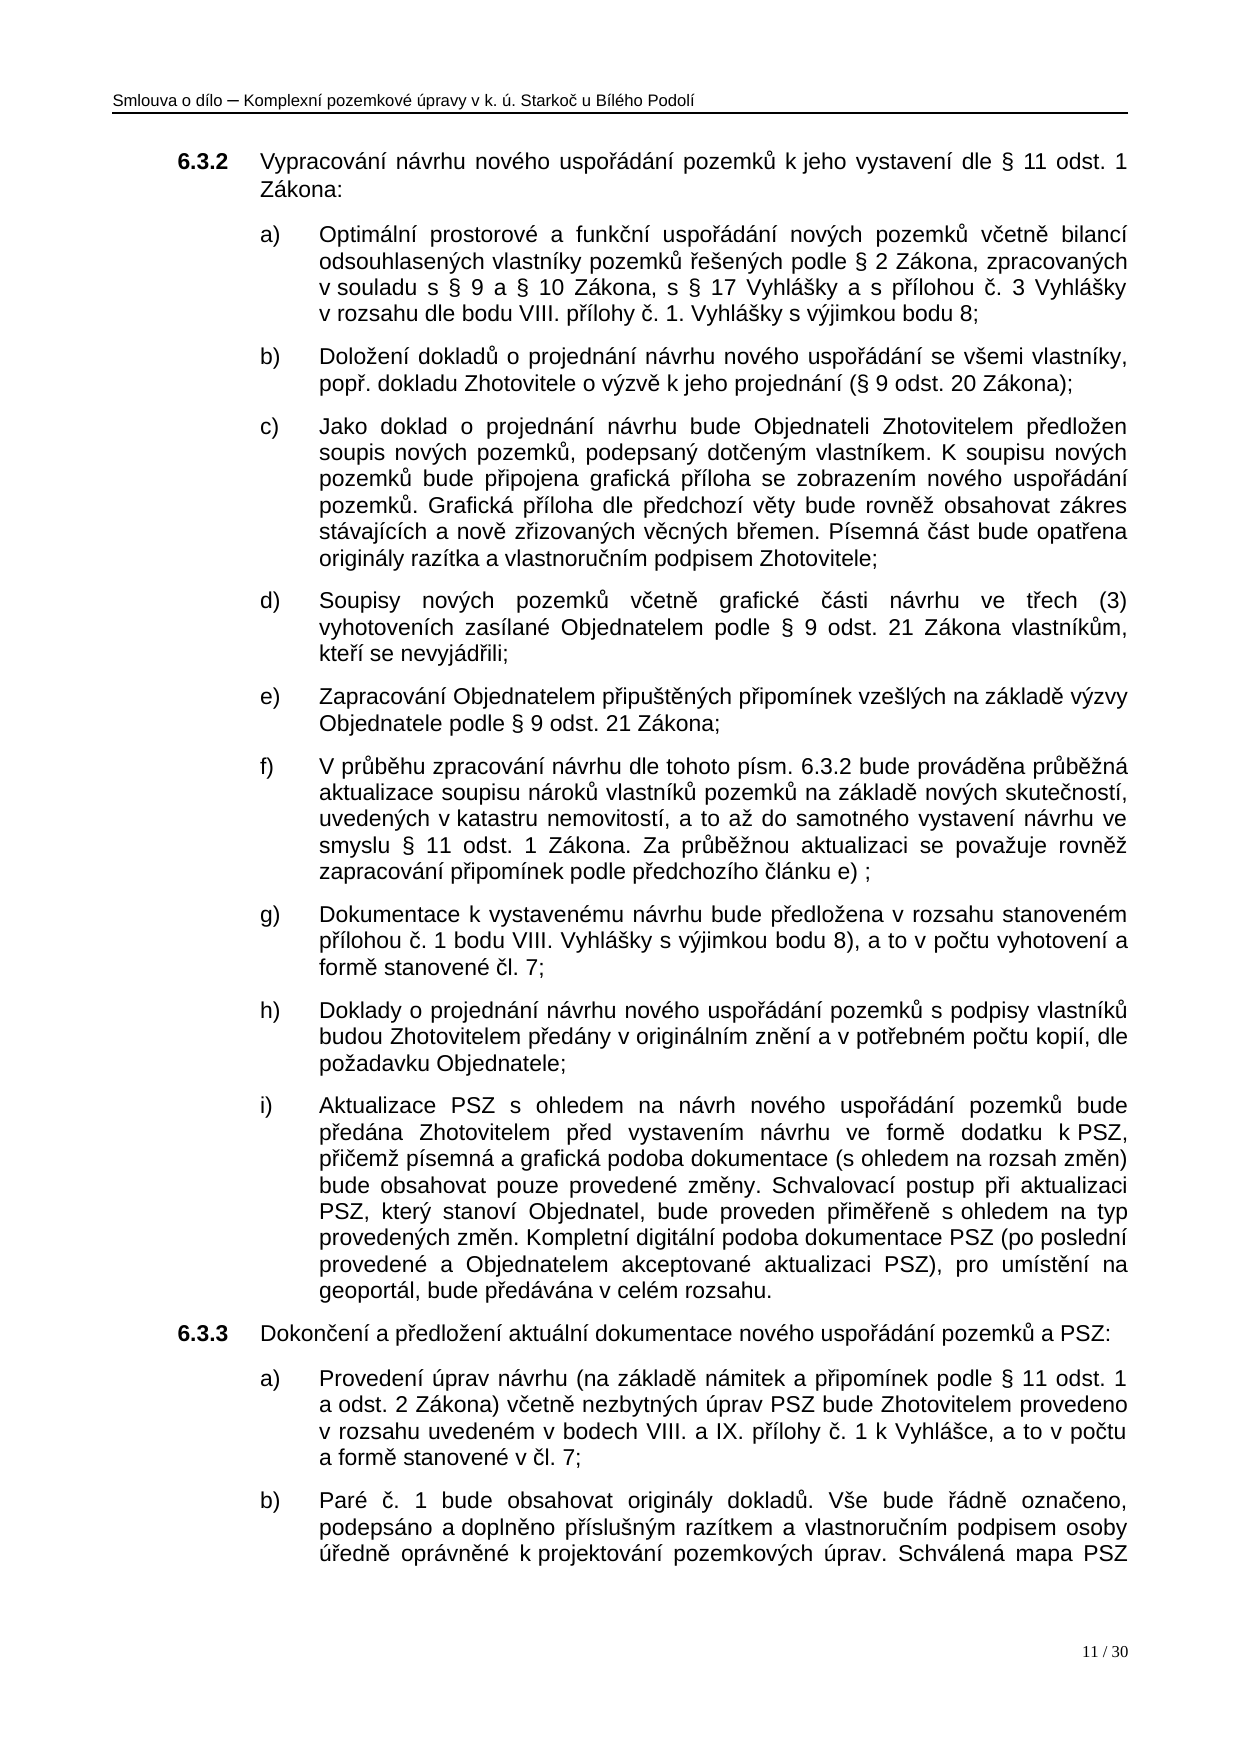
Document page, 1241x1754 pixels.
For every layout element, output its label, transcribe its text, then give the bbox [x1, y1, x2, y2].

list Dokumentace k vystavenému návrhu bude předložena v rozsahu stanoveném přílohou č. 1 bodu VIII. Vyhlášky s výjimkou bodu 8), a to v počtu vyhotovení a formě stanovené čl. 7; [260, 901, 1128, 980]
list Soupisy nových pozemků včetně grafické části návrhu ve třech (3) vyhotoveních zasílané Objednatelem podle § 9 odst. 21 Zákona vlastníkům, kteří se nevyjádřili; [260, 587, 1128, 667]
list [260, 1487, 1128, 1566]
list Zapracování Objednatelem připuštěných připomínek vzešlých na základě výzvy Objednatele podle § 9 odst. 21 Zákona; [260, 683, 1128, 736]
list Provedení úprav návrhu (na základě námitek a připomínek podle § 11 odst. 1 a odst. 2 Zákona) včetně nezbytných úprav PSZ bude Zhotovitelem provedeno v rozsahu uvedeném v bodech VIII. a IX. přílohy č. 1 k Vyhlášce, a to v počtu a formě stanovené v čl. 7; [260, 1365, 1128, 1471]
text Dokončení a předložení aktuální dokumentace nového uspořádání pozemků a PSZ: [177, 1320, 1128, 1346]
list V průběhu zpracování návrhu dle tohoto písm. 6.3.2 bude prováděna průběžná aktualizace soupisu nároků vlastníků pozemků na základě nových skutečností, uvedených v katastru nemovitostí, a to až do samotného vystavení návrhu ve smyslu § 11 odst. 1 Zákona. Za průběžnou aktualizaci se považuje rovněž zapracování připomínek podle předchozího článku e) ; [260, 753, 1128, 884]
text Vypracování návrhu nového uspořádání pozemků k jeho vystavení dle § 11 odst. 1 Zákona: [177, 148, 1128, 202]
list Aktualizace PSZ s ohledem na návrh nového uspořádání pozemků bude předána Zhotovitelem před vystavením návrhu ve formě dodatku k PSZ, přičemž písemná a grafická podoba dokumentace (s ohledem na rozsah změn) bude obsahovat pouze provedené změny. Schvalovací postup při aktualizaci PSZ, který stanoví Objednatel, bude proveden přiměřeně s ohledem na typ provedených změn. Kompletní digitální podoba dokumentace PSZ (po poslední provedené a Objednatelem akceptované aktualizaci PSZ), pro umístění na geoportál, bude předávána v celém rozsahu. [260, 1092, 1128, 1303]
list Doložení dokladů o projednání návrhu nového uspořádání se všemi vlastníky, popř. dokladu Zhotovitele o výzvě k jeho projednání (§ 9 odst. 20 Zákona); [260, 343, 1128, 396]
list Doklady o projednání návrhu nového uspořádání pozemků s podpisy vlastníků budou Zhotovitelem předány v originálním znění a v potřebném počtu kopií, dle požadavku Objednatele; [260, 997, 1128, 1076]
list Jako doklad o projednání návrhu bude Objednateli Zhotovitelem předložen soupis nových pozemků, podepsaný dotčeným vlastníkem. K soupisu nových pozemků bude připojena grafická příloha se zobrazením nového uspořádání pozemků. Grafická příloha dle předchozí věty bude rovněž obsahovat zákres stávajících a nově zřizovaných věcných břemen. Písemná část bude opatřena originály razítka a vlastnoručním podpisem Zhotovitele; [260, 413, 1128, 571]
list Optimální prostorové a funkční uspořádání nových pozemků včetně bilancí odsouhlasených vlastníky pozemků řešených podle § 2 Zákona, zpracovaných v souladu s § 9 a § 10 Zákona, s § 17 Vyhlášky a s přílohou č. 3 Vyhlášky v rozsahu dle bodu VIII. přílohy č. 1. Vyhlášky s výjimkou bodu 8; [260, 221, 1128, 327]
